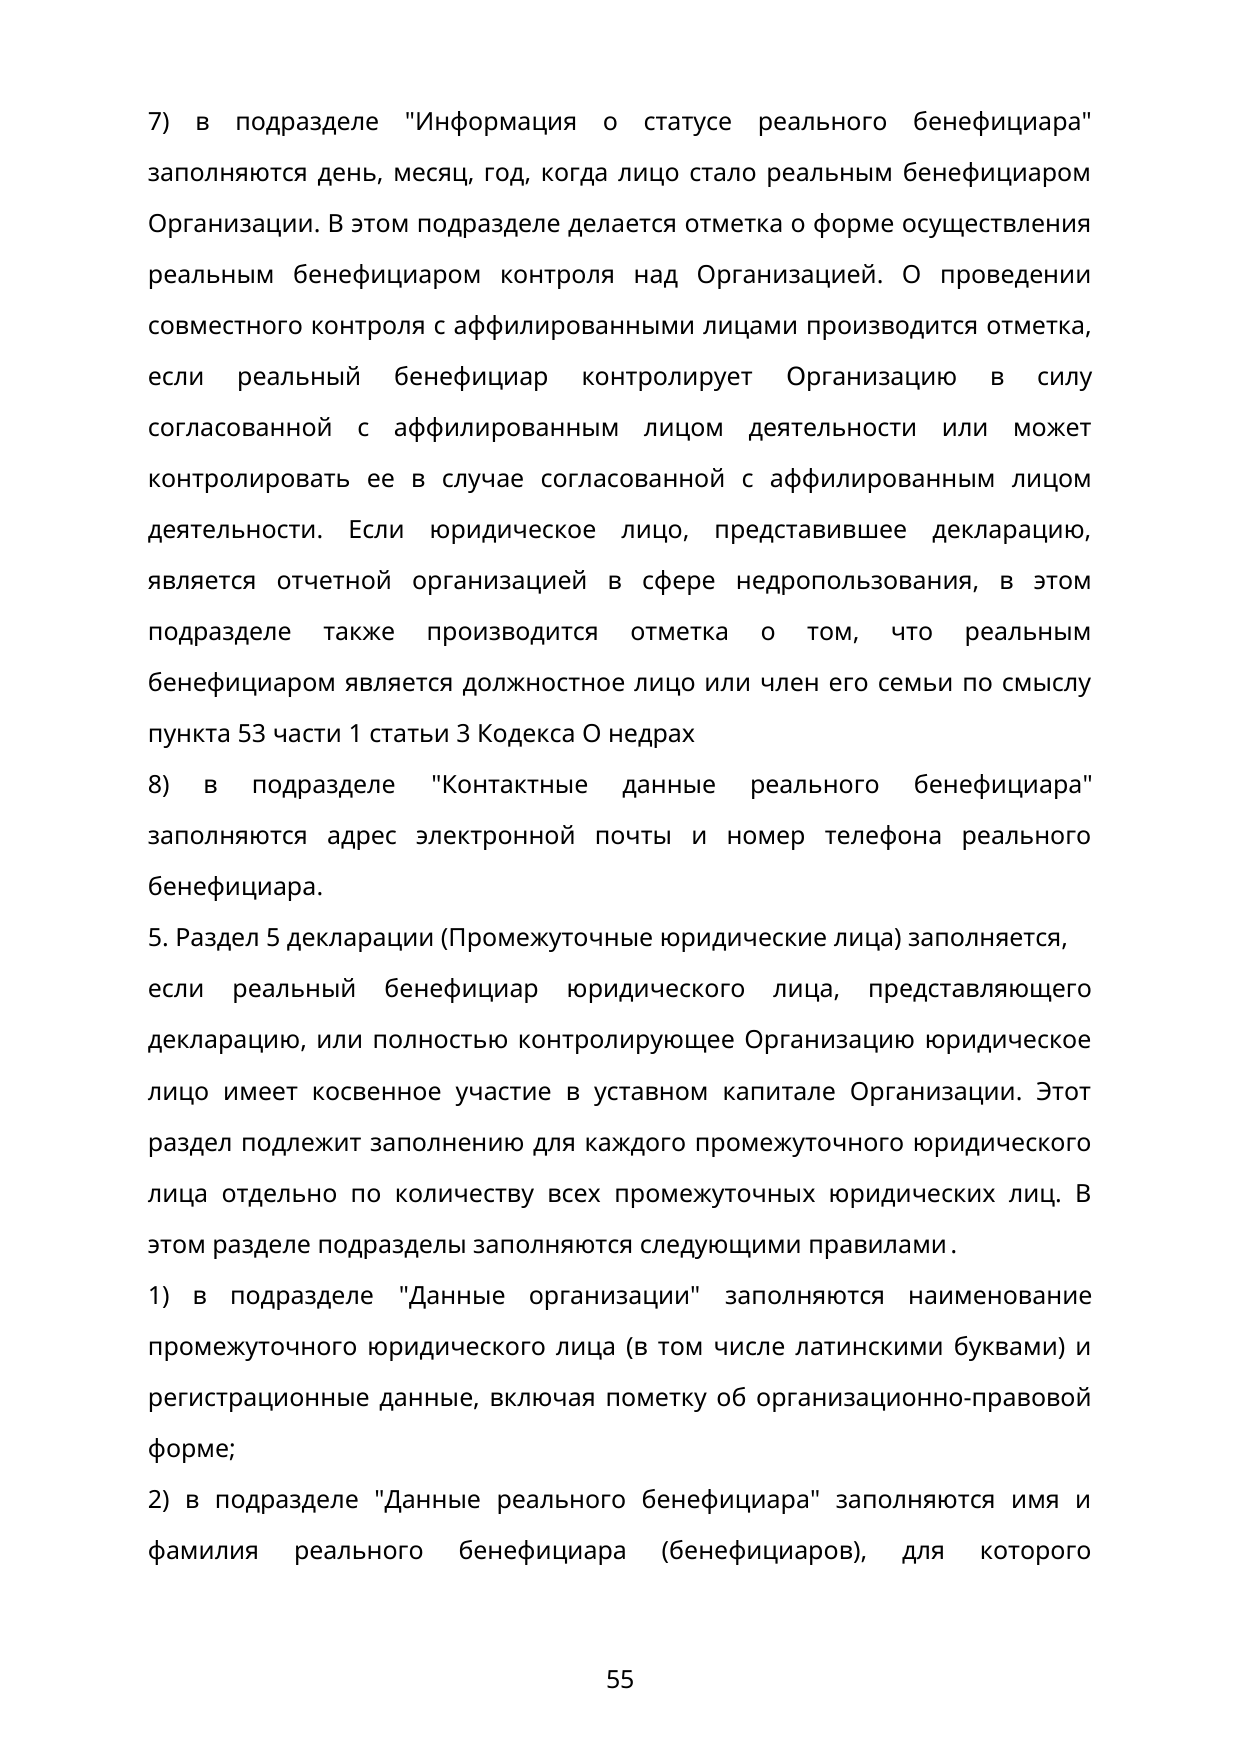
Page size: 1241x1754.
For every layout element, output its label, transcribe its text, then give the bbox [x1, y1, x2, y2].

text 5. Раздел 5 декларации (Промежуточные юридические лица) заполняется, [148, 920, 1092, 954]
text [148, 1482, 1092, 1567]
text 8) в подразделе "Контактные данные реального бенефициара" заполняются адрес электронной почты и номер телефона реального бенефициара. [148, 767, 1092, 903]
text если реальный бенефициар юридического лица, представляющего декларацию, или полностью контролирующее Организацию юридическое лицо имеет косвенное участие в уставном капитале Организации. Этот раздел подлежит заполнению для каждого промежуточного юридического лица отдельно по количеству всех промежуточных юридических лиц. В этом разделе подразделы заполняются следующими правилами․ [148, 971, 1092, 1260]
text 1) в подразделе "Данные организации" заполняются наименование промежуточного юридического лица (в том числе латинскими буквами) и регистрационные данные, включая пометку об организационно-правовой форме; [148, 1277, 1092, 1464]
text 7) в подразделе "Информация о статусе реального бенефициара" заполняются день, месяц, год, когда лицо стало реальным бенефициаром Организации. В этом подразделе делается отметка о форме осуществления реальным бенефициаром контроля над Организацией. О проведении совместного контроля с аффилированными лицами производится отметка, если реальный бенефициар контролирует Օрганизацию в силу согласованной с аффилированным лицом деятельности или может контролировать ее в случае согласованной с аффилированным лицом деятельности. Если юридическое лицо, представившее декларацию, является отчетной организацией в сфере недропользования, в этом подразделе также производится отметка о том, что реальным бенефициаром является должностное лицо или член его семьи по смыслу пункта 53 части 1 статьи 3 Кодекса О недрах [148, 103, 1092, 750]
